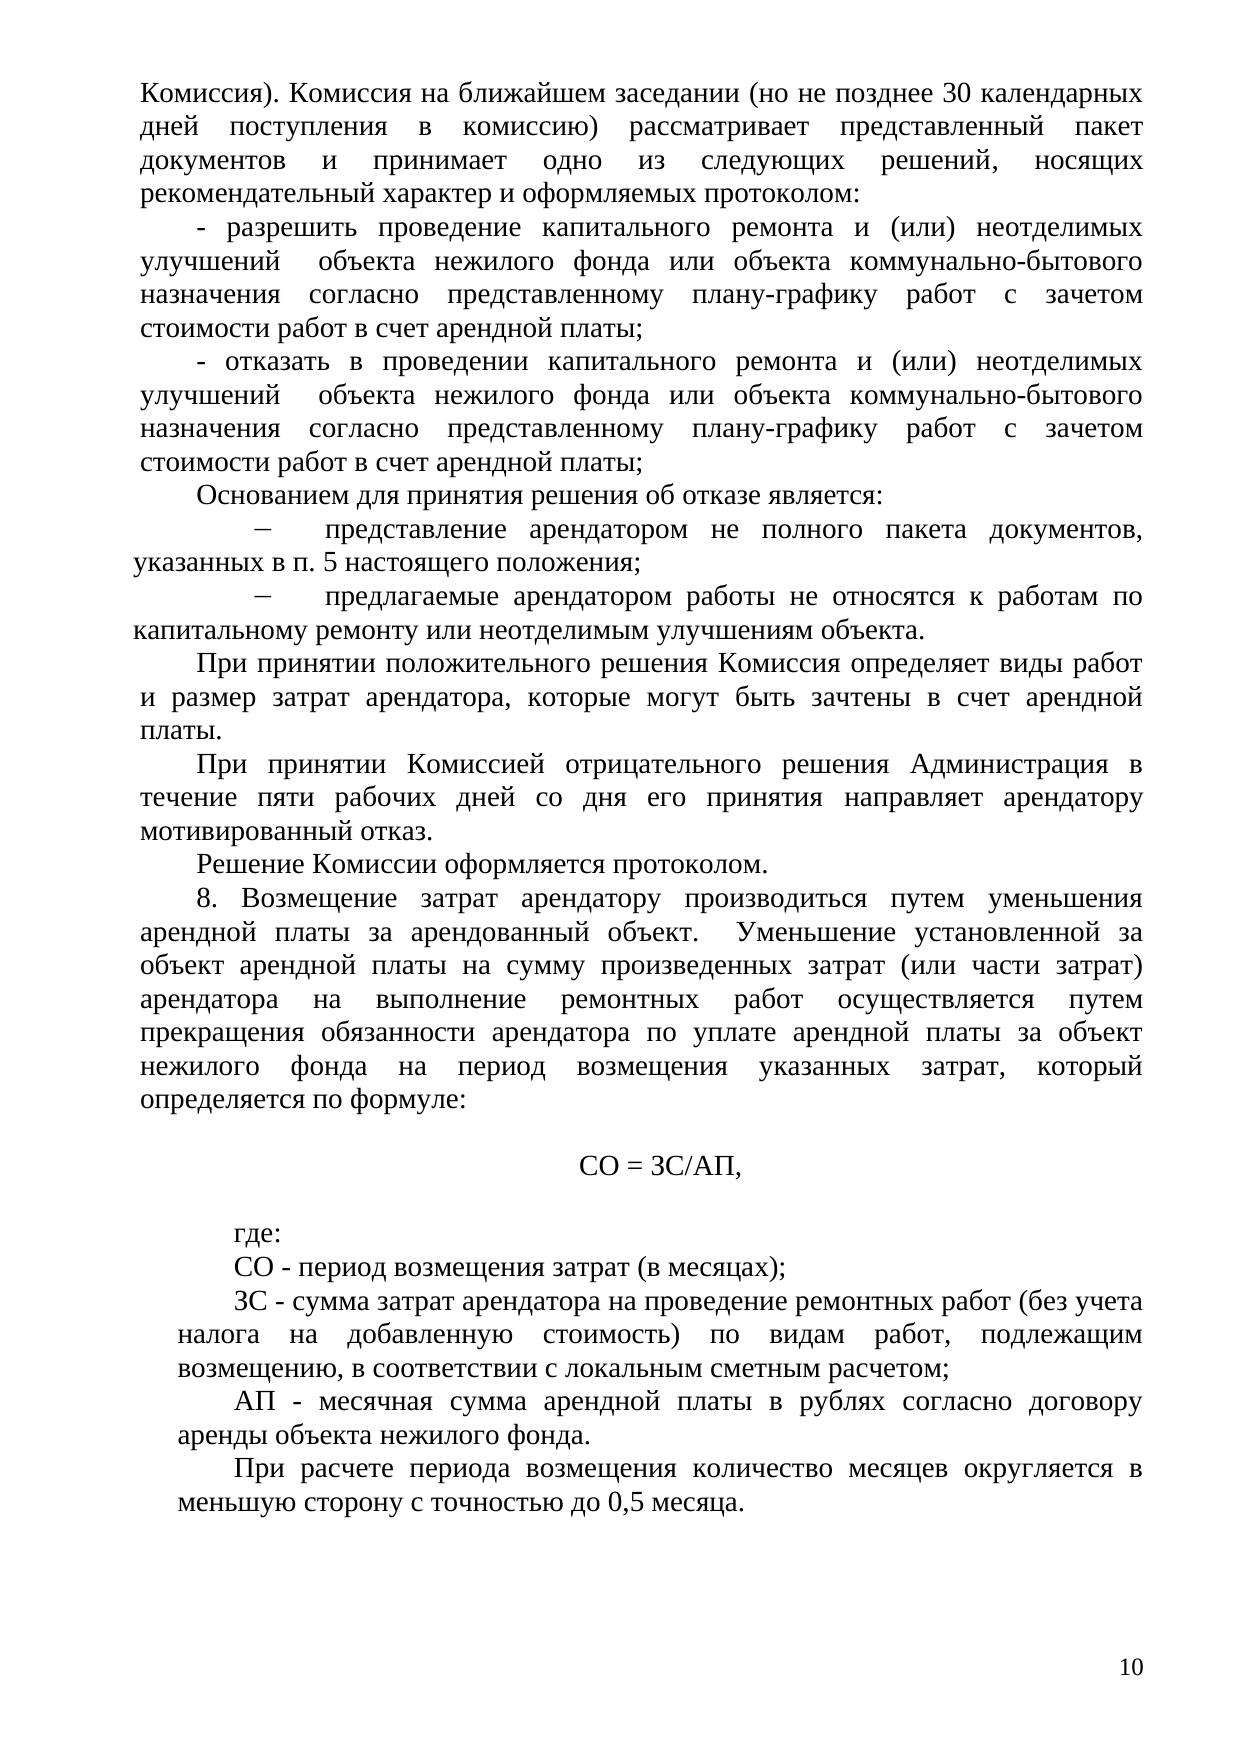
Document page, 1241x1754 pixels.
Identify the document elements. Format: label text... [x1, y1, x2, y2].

text АП - месячная сумма арендной платы в рублях согласно договору аренды объекта нежилого фонда. [177, 1383, 1144, 1450]
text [140, 75, 1144, 209]
text СО = ЗС/АП, [177, 1148, 1144, 1182]
text ЗС - сумма затрат арендатора на проведение ремонтных работ (без учета налога на добавленную стоимость) по видам работ, подлежащим возмещению, в соответствии с локальным сметным расчетом; [177, 1283, 1144, 1383]
text - отказать в проведении капитального ремонта и (или) неотделимых улучшений объекта нежилого фонда или объекта коммунально-бытового назначения согласно представленному плану-графику работ с зачетом стоимости работ в счет арендной платы; [140, 343, 1144, 477]
text При принятии Комиссией отрицательного решения Администрация в течение пяти рабочих дней со дня его принятия направляет арендатору мотивированный отказ. [140, 746, 1144, 847]
text Основанием для принятия решения об отказе является: [140, 477, 1144, 511]
text 8. Возмещение затрат арендатору производиться путем уменьшения арендной платы за арендованный объект. Уменьшение установленной за объект арендной платы на сумму произведенных затрат (или части затрат) арендатора на выполнение ремонтных работ осуществляется путем прекращения обязанности арендатора по уплате арендной платы за объект нежилого фонда на период возмещения указанных затрат, который определяется по формуле: [140, 880, 1144, 1115]
text При расчете периода возмещения количество месяцев округляется в меньшую сторону с точностью до 0,5 месяца. [177, 1450, 1144, 1517]
text Решение Комиссии оформляется протоколом. [140, 847, 1144, 880]
text СО - период возмещения затрат (в месяцах); [177, 1249, 1144, 1283]
text где: [177, 1216, 1144, 1249]
list предлагаемые арендатором работы не относятся к работам по капитальному ремонту или неотделимым улучшениям объекта. [133, 578, 1144, 645]
list представление арендатором не полного пакета документов, указанных в п. 5 настоящего положения; [133, 511, 1144, 578]
text - разрешить проведение капитального ремонта и (или) неотделимых улучшений объекта нежилого фонда или объекта коммунально-бытового назначения согласно представленному плану-графику работ с зачетом стоимости работ в счет арендной платы; [140, 209, 1144, 343]
text При принятии положительного решения Комиссия определяет виды работ и размер затрат арендатора, которые могут быть зачтены в счет арендной платы. [140, 645, 1144, 746]
